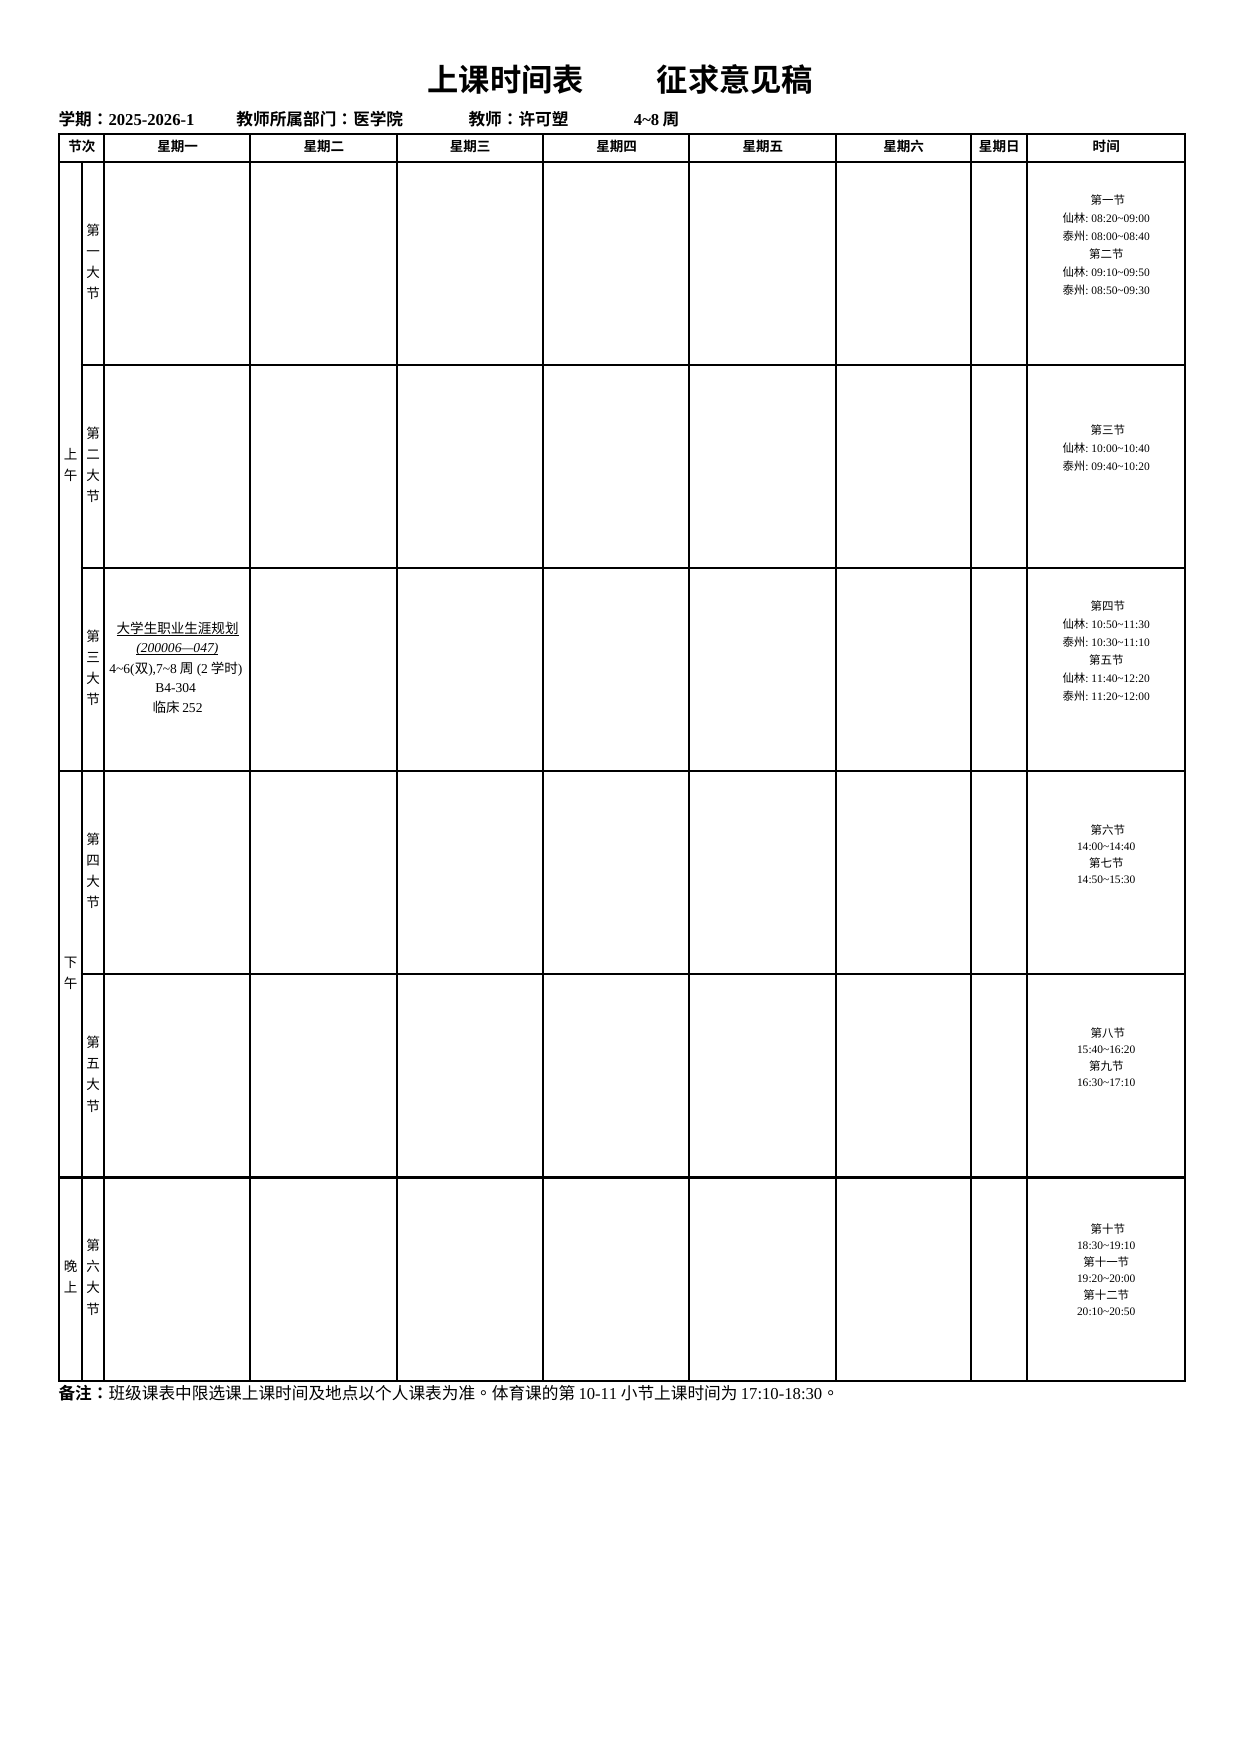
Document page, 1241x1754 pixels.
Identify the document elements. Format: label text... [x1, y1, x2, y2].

table_cell [251, 366, 396, 567]
table_cell [690, 1179, 835, 1379]
table_cell [105, 975, 249, 1176]
table_cell 第四大节 [83, 772, 103, 973]
text 备注：班级课表中限选课上课时间及地点以个人课表为准。体育课的第10-11小节上课时间为17:10-18:30。 [58, 1382, 1182, 1404]
table_cell [972, 975, 1026, 1176]
table_cell [544, 1179, 688, 1379]
table_cell 晚上 [60, 1179, 81, 1379]
table_cell [398, 772, 542, 973]
table_cell [251, 1179, 396, 1379]
table_cell 第六节 14:00~14:40 第七节 14:50~15:30 [1028, 772, 1184, 973]
table_cell [105, 366, 249, 567]
table_cell [105, 1179, 249, 1379]
text 学期：2025-2026-1 教师所属部门：医学院 教师：许可塑 4~8周 [58, 107, 1182, 130]
table_cell [544, 163, 688, 364]
table_cell [837, 1179, 970, 1379]
table_header 星期二 [251, 135, 396, 161]
table_header 时间 [1028, 135, 1184, 161]
table_cell [972, 366, 1026, 567]
table_cell [972, 569, 1026, 770]
table_cell [105, 772, 249, 973]
table_cell [837, 163, 970, 364]
table_cell 第一大节 [83, 163, 103, 364]
table_cell 第五大节 [83, 975, 103, 1176]
table_cell [972, 1179, 1026, 1379]
table_cell 下午 [60, 772, 81, 1176]
table_cell [690, 366, 835, 567]
table_cell [837, 366, 970, 567]
table_cell [972, 772, 1026, 973]
table_cell [251, 569, 396, 770]
table_cell 第二大节 [83, 366, 103, 567]
table_cell 第六大节 [83, 1179, 103, 1379]
table_cell [398, 569, 542, 770]
text 上课时间表 征求意见稿 [58, 58, 1182, 101]
table_header 星期五 [690, 135, 835, 161]
table_cell 第一节 仙林: 08:20~09:00 泰州: 08:00~08:40 第二节 仙林: 09:10~09:50 泰州: 08:50~09:30 [1028, 163, 1184, 364]
table_cell [690, 975, 835, 1176]
table_cell [398, 975, 542, 1176]
table_cell 第三节 仙林: 10:00~10:40 泰州: 09:40~10:20 [1028, 366, 1184, 567]
table_cell [837, 569, 970, 770]
table_cell [837, 772, 970, 973]
table_header 星期日 [972, 135, 1026, 161]
table_header 星期一 [105, 135, 249, 161]
table_header 节次 [60, 135, 103, 161]
table_cell [398, 1179, 542, 1379]
table_cell [972, 163, 1026, 364]
table_header 星期三 [398, 135, 542, 161]
table_cell [837, 975, 970, 1176]
table_cell [251, 163, 396, 364]
table_cell 第八节 15:40~16:20 第九节 16:30~17:10 [1028, 975, 1184, 1176]
table_cell 上午 [60, 163, 81, 770]
table_cell [251, 975, 396, 1176]
table_header 星期六 [837, 135, 970, 161]
table_cell [690, 163, 835, 364]
table_cell [105, 163, 249, 364]
table_cell 第四节 仙林: 10:50~11:30 泰州: 10:30~11:10 第五节 仙林: 11:40~12:20 泰州: 11:20~12:00 [1028, 569, 1184, 770]
table_cell 大学生职业生涯规划 (200006—047) 4~6(双),7~8周 (2学时) B4-304 临床252 [105, 569, 249, 770]
table_cell [398, 163, 542, 364]
table_cell [544, 569, 688, 770]
table_cell [398, 366, 542, 567]
table_cell [544, 772, 688, 973]
table_cell [251, 772, 396, 973]
table_cell [544, 975, 688, 1176]
table_cell 第十节 18:30~19:10 第十一节 19:20~20:00 第十二节 20:10~20:50 [1028, 1179, 1184, 1379]
table_cell 第三大节 [83, 569, 103, 770]
table_cell [690, 569, 835, 770]
table_cell [690, 772, 835, 973]
table_header 星期四 [544, 135, 688, 161]
table_cell [544, 366, 688, 567]
